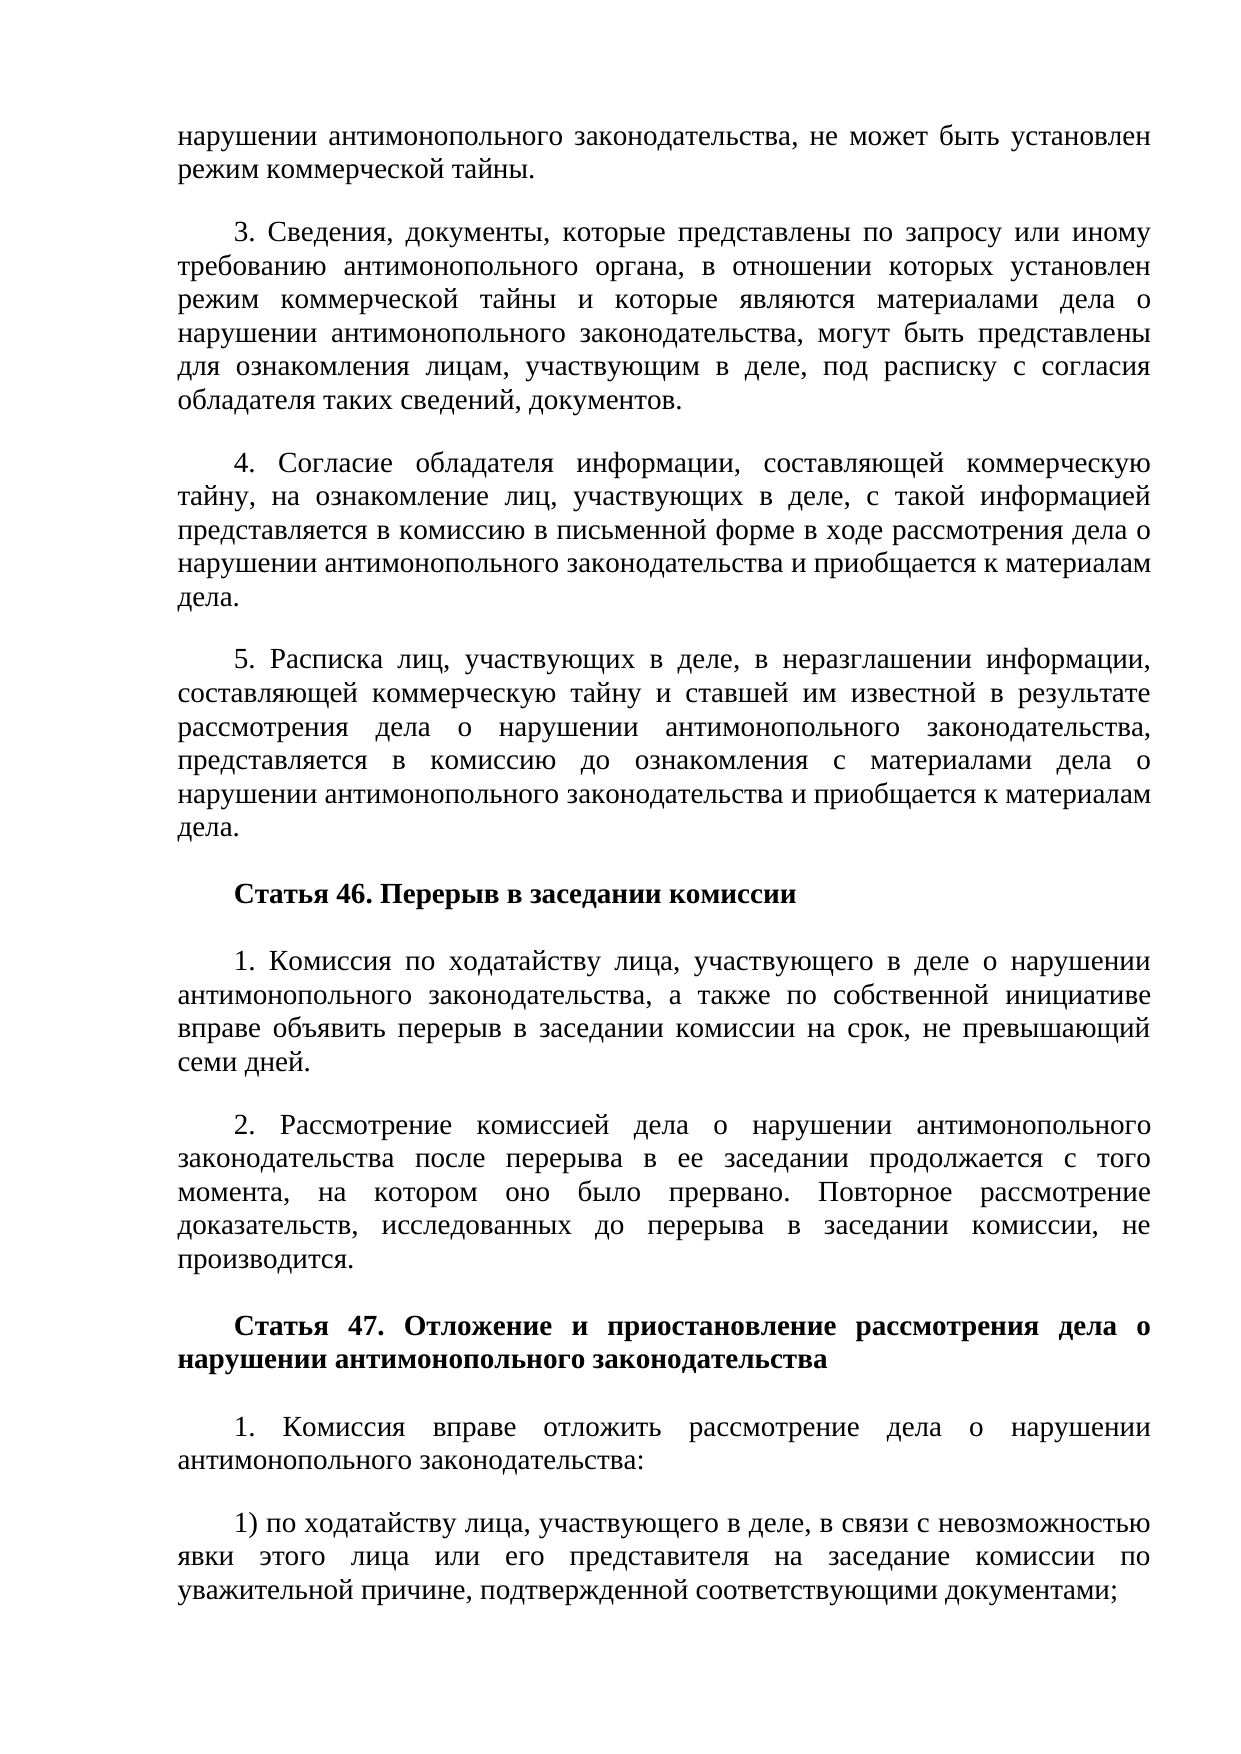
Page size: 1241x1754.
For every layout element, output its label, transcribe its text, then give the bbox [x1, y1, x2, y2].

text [177, 118, 1152, 185]
text 2. Рассмотрение комиссией дела о нарушении антимонопольного законодательства после перерыва в ее заседании продолжается с того момента, на котором оно было прервано. Повторное рассмотрение доказательств, исследованных до перерыва в заседании комиссии, не производится. [177, 1107, 1152, 1274]
text 1. Комиссия по ходатайству лица, участвующего в деле о нарушении антимонопольного законодательства, а также по собственной инициативе вправе объявить перерыв в заседании комиссии на срок, не превышающий семи дней. [177, 943, 1152, 1078]
title Статья 47. Отложение и приостановление рассмотрения дела о нарушении антимонопольного законодательства [177, 1308, 1152, 1375]
title Статья 46. Перерыв в заседании комиссии [177, 876, 1152, 910]
text 5. Расписка лиц, участвующих в деле, в неразглашении информации, составляющей коммерческую тайну и ставшей им известной в результате рассмотрения дела о нарушении антимонопольного законодательства, представляется в комиссию до ознакомления с материалами дела о нарушении антимонопольного законодательства и приобщается к материалам дела. [177, 642, 1152, 843]
text 1. Комиссия вправе отложить рассмотрение дела о нарушении антимонопольного законодательства: [177, 1409, 1152, 1476]
text 3. Сведения, документы, которые представлены по запросу или иному требованию антимонопольного органа, в отношении которых установлен режим коммерческой тайны и которые являются материалами дела о нарушении антимонопольного законодательства, могут быть представлены для ознакомления лицам, участвующим в деле, под расписку с согласия обладателя таких сведений, документов. [177, 214, 1152, 416]
text 4. Согласие обладателя информации, составляющей коммерческую тайну, на ознакомление лиц, участвующих в деле, с такой информацией представляется в комиссию в письменной форме в ходе рассмотрения дела о нарушении антимонопольного законодательства и приобщается к материалам дела. [177, 445, 1152, 612]
text 1) по ходатайству лица, участвующего в деле, в связи с невозможностью явки этого лица или его представителя на заседание комиссии по уважительной причине, подтвержденной соответствующими документами; [177, 1505, 1152, 1606]
